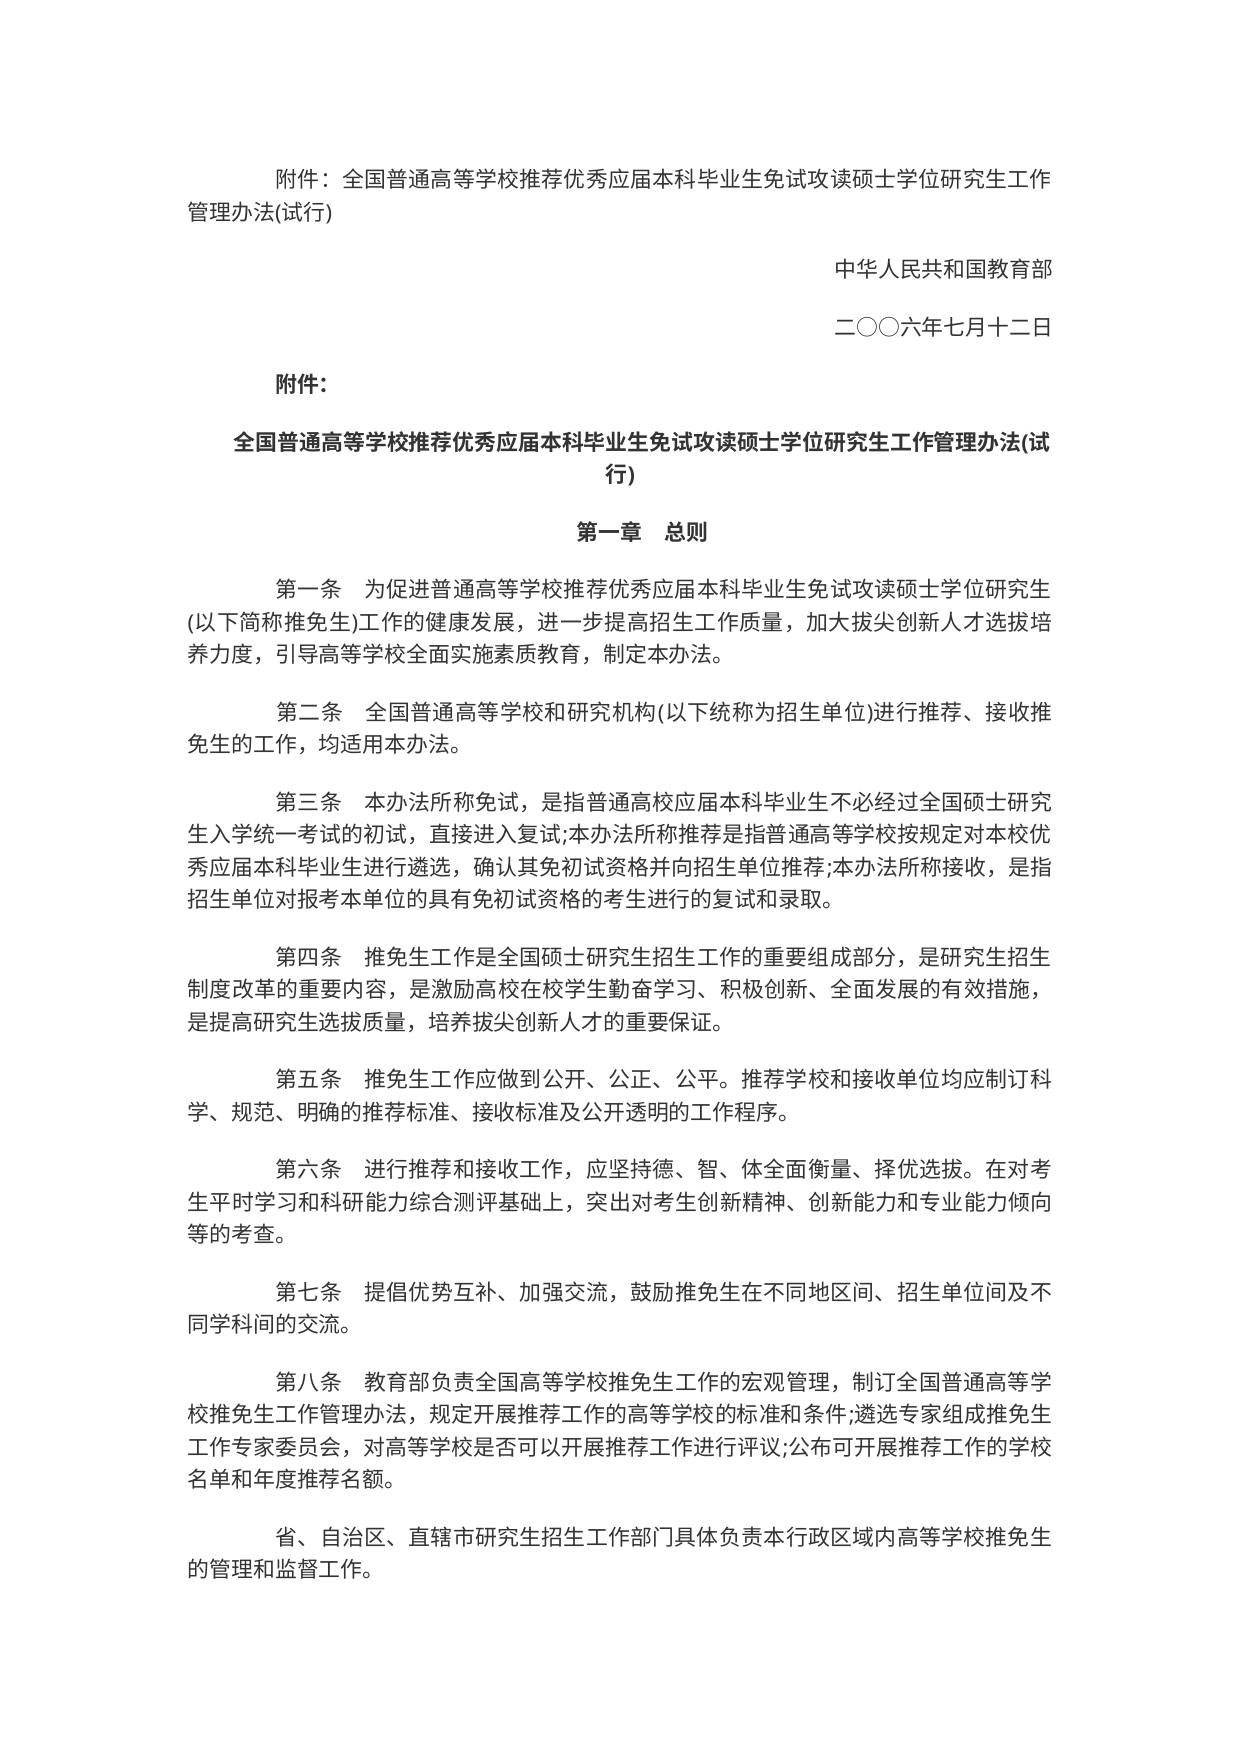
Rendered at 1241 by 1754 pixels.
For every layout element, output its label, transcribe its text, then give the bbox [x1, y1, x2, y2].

text 第三条 本办法所称免试，是指普通高校应届本科毕业生不必经过全国硕士研究生入学统一考试的初试，直接进入复试;本办法所称推荐是指普通高等学校按规定对本校优秀应届本科毕业生进行遴选，确认其免初试资格并向招生单位推荐;本办法所称接收，是指招生单位对报考本单位的具有免初试资格的考生进行的复试和录取。 [187, 784, 1053, 914]
text 中华人民共和国教育部 [187, 252, 1053, 284]
text 第五条 推免生工作应做到公开、公正、公平。推荐学校和接收单位均应制订科学、规范、明确的推荐标准、接收标准及公开透明的工作程序。 [187, 1062, 1053, 1127]
text 附件： [187, 367, 1053, 399]
text 第二条 全国普通高等学校和研究机构(以下统称为招生单位)进行推荐、接收推免生的工作，均适用本办法。 [187, 694, 1053, 759]
text 第八条 教育部负责全国高等学校推免生工作的宏观管理，制订全国普通高等学校推免生工作管理办法，规定开展推荐工作的高等学校的标准和条件;遴选专家组成推免生工作专家委员会，对高等学校是否可以开展推荐工作进行评议;公布可开展推荐工作的学校名单和年度推荐名额。 [187, 1364, 1053, 1494]
text 二○○六年七月十二日 [187, 309, 1053, 342]
text 第一章 总则 [187, 514, 1053, 547]
text 附件：全国普通高等学校推荐优秀应届本科毕业生免试攻读硕士学位研究生工作管理办法(试行) [187, 162, 1053, 227]
text 省、自治区、直辖市研究生招生工作部门具体负责本行政区域内高等学校推免生的管理和监督工作。 [187, 1519, 1053, 1584]
text 全国普通高等学校推荐优秀应届本科毕业生免试攻读硕士学位研究生工作管理办法(试行) [187, 424, 1053, 489]
text 第一条 为促进普通高等学校推荐优秀应届本科毕业生免试攻读硕士学位研究生(以下简称推免生)工作的健康发展，进一步提高招生工作质量，加大拔尖创新人才选拔培养力度，引导高等学校全面实施素质教育，制定本办法。 [187, 572, 1053, 669]
text 第六条 进行推荐和接收工作，应坚持德、智、体全面衡量、择优选拔。在对考生平时学习和科研能力综合测评基础上，突出对考生创新精神、创新能力和专业能力倾向等的考查。 [187, 1152, 1053, 1249]
text 第七条 提倡优势互补、加强交流，鼓励推免生在不同地区间、招生单位间及不同学科间的交流。 [187, 1274, 1053, 1339]
text 第四条 推免生工作是全国硕士研究生招生工作的重要组成部分，是研究生招生制度改革的重要内容，是激励高校在校学生勤奋学习、积极创新、全面发展的有效措施，是提高研究生选拔质量，培养拔尖创新人才的重要保证。 [187, 939, 1053, 1037]
